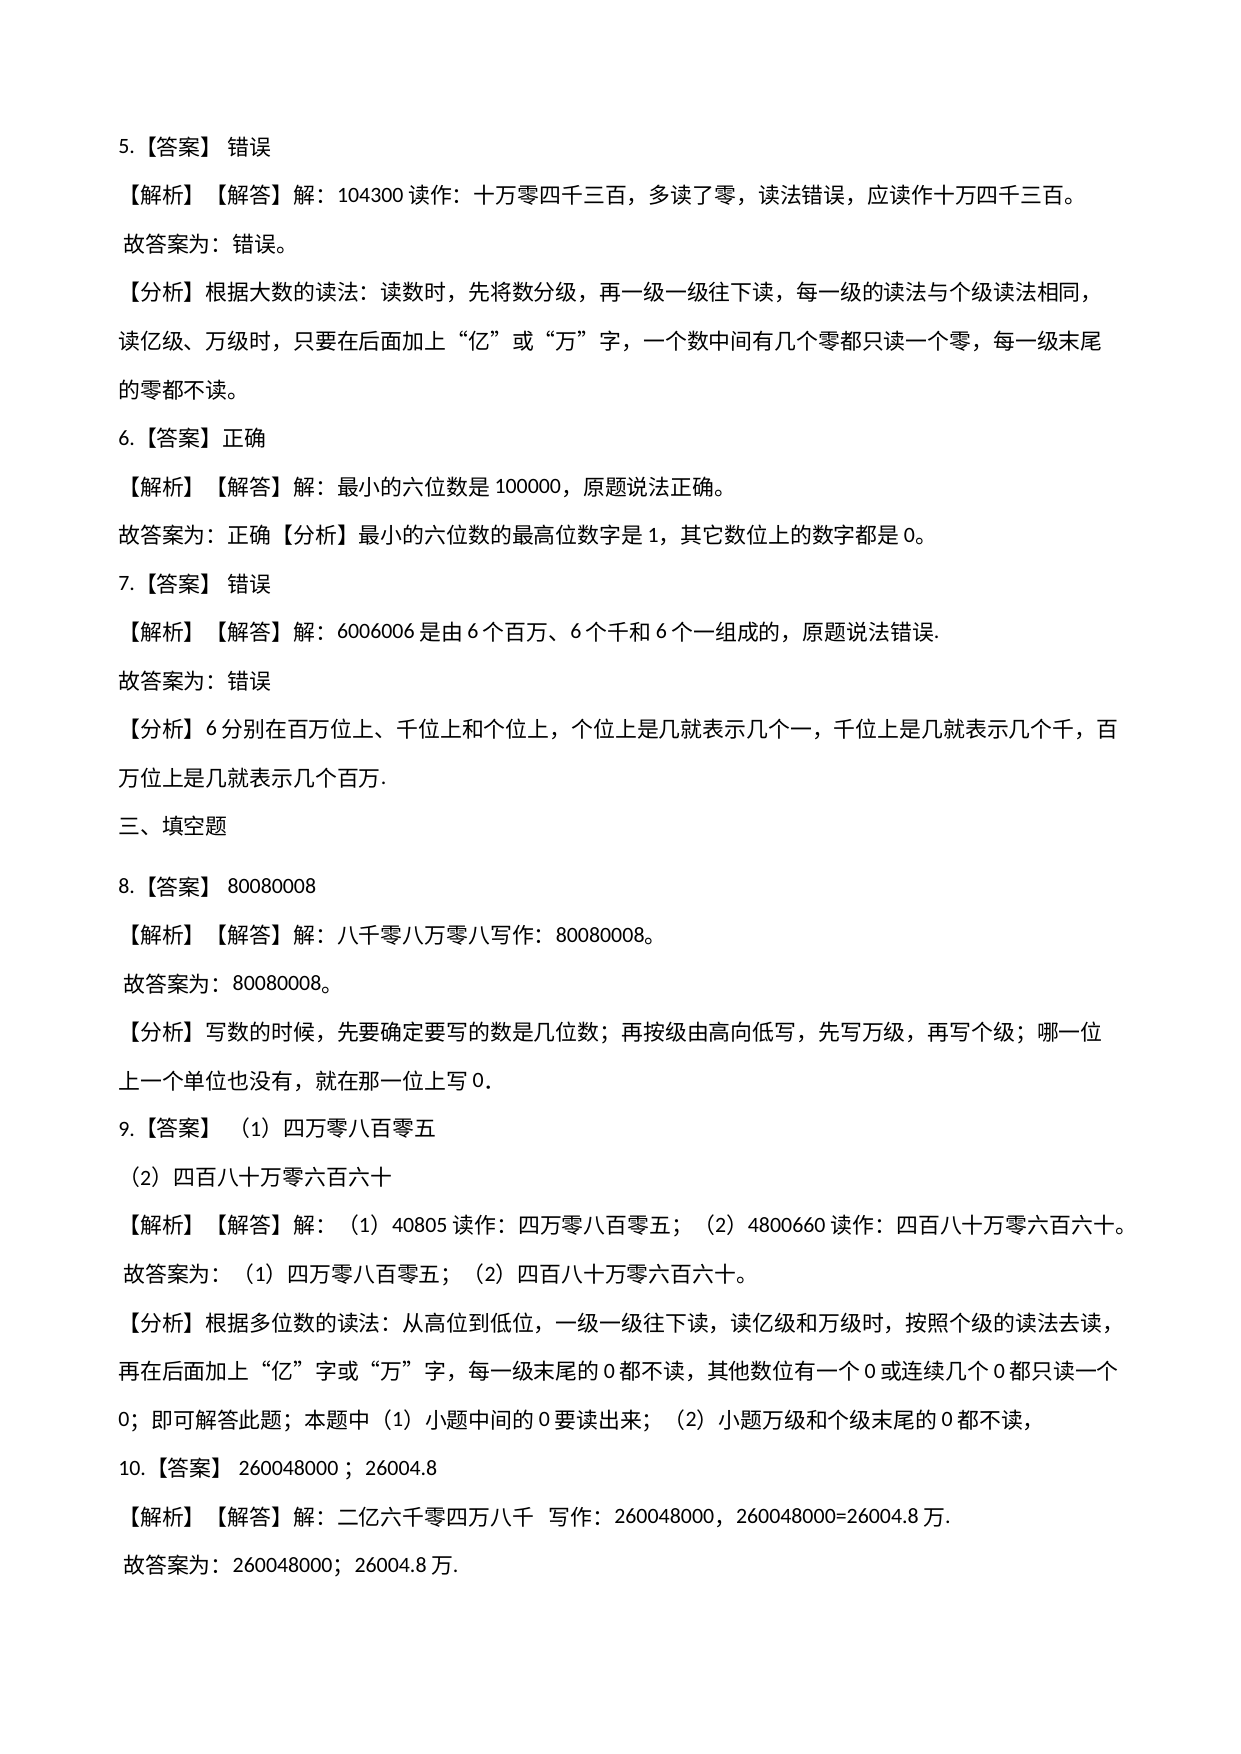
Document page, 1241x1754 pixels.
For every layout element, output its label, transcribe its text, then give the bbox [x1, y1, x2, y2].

text 【分析】根据大数的读法：读数时，先将数分级，再一级一级往下读，每一级的读法与个级读法相同，读亿级、万级时，只要在后面加上“亿”或“万”字，一个数中间有几个零都只读一个零，每一级末尾的零都不读。 [118, 275, 1122, 405]
text 【分析】6分别在百万位上、千位上和个位上，个位上是几就表示几个一，千位上是几就表示几个千，百万位上是几就表示几个百万. [118, 712, 1122, 793]
text 【分析】根据多位数的读法：从高位到低位，一级一级往下读，读亿级和万级时，按照个级的读法去读，再在后面加上“亿”字或“万”字，每一级末尾的0都不读，其他数位有一个0或连续几个0都只读一个0；即可解答此题；本题中（1）小题中间的0要读出来；（2）小题万级和个级末尾的0都不读， [118, 1305, 1122, 1435]
text 【解析】【解答】解：二亿六千零四万八千 写作：260048000，260048000=26004.8万. 故答案为：260048000；26004.8万. [118, 1499, 1122, 1581]
text 【解析】【解答】解：104300读作：十万零四千三百，多读了零，读法错误，应读作十万四千三百。 故答案为：错误。 [118, 178, 1122, 259]
text 【解析】【解答】解：八千零八万零八写作：80080008。 故答案为：80080008。 [118, 918, 1122, 999]
text 7.【答案】 错误 [118, 566, 1122, 599]
text 【解析】【解答】解：（1）40805 读作：四万零八百零五；（2）4800660 读作：四百八十万零六百六十。 故答案为：（1）四万零八百零五；（2）四百八十万零六百六十。 [118, 1208, 1122, 1289]
text 【解析】【解答】解：最小的六位数是100000，原题说法正确。 故答案为：正确【分析】最小的六位数的最高位数字是1，其它数位上的数字都是0。 [118, 469, 1122, 550]
text 5.【答案】 错误 [118, 129, 1122, 162]
text 10.【答案】 260048000 ；26004.8 [118, 1451, 1122, 1483]
text 三、填空题 [118, 809, 1122, 841]
text 6.【答案】正确 [118, 421, 1122, 453]
text 【分析】写数的时候，先要确定要写的数是几位数；再按级由高向低写，先写万级，再写个级；哪一位上一个单位也没有，就在那一位上写0． [118, 1015, 1122, 1096]
text 【解析】【解答】解：6006006是由6个百万、6个千和6个一组成的，原题说法错误. 故答案为：错误 [118, 614, 1122, 696]
text 9.【答案】 （1）四万零八百零五 （2）四百八十万零六百六十 [118, 1112, 1122, 1193]
text 8.【答案】 80080008 [118, 869, 1122, 902]
